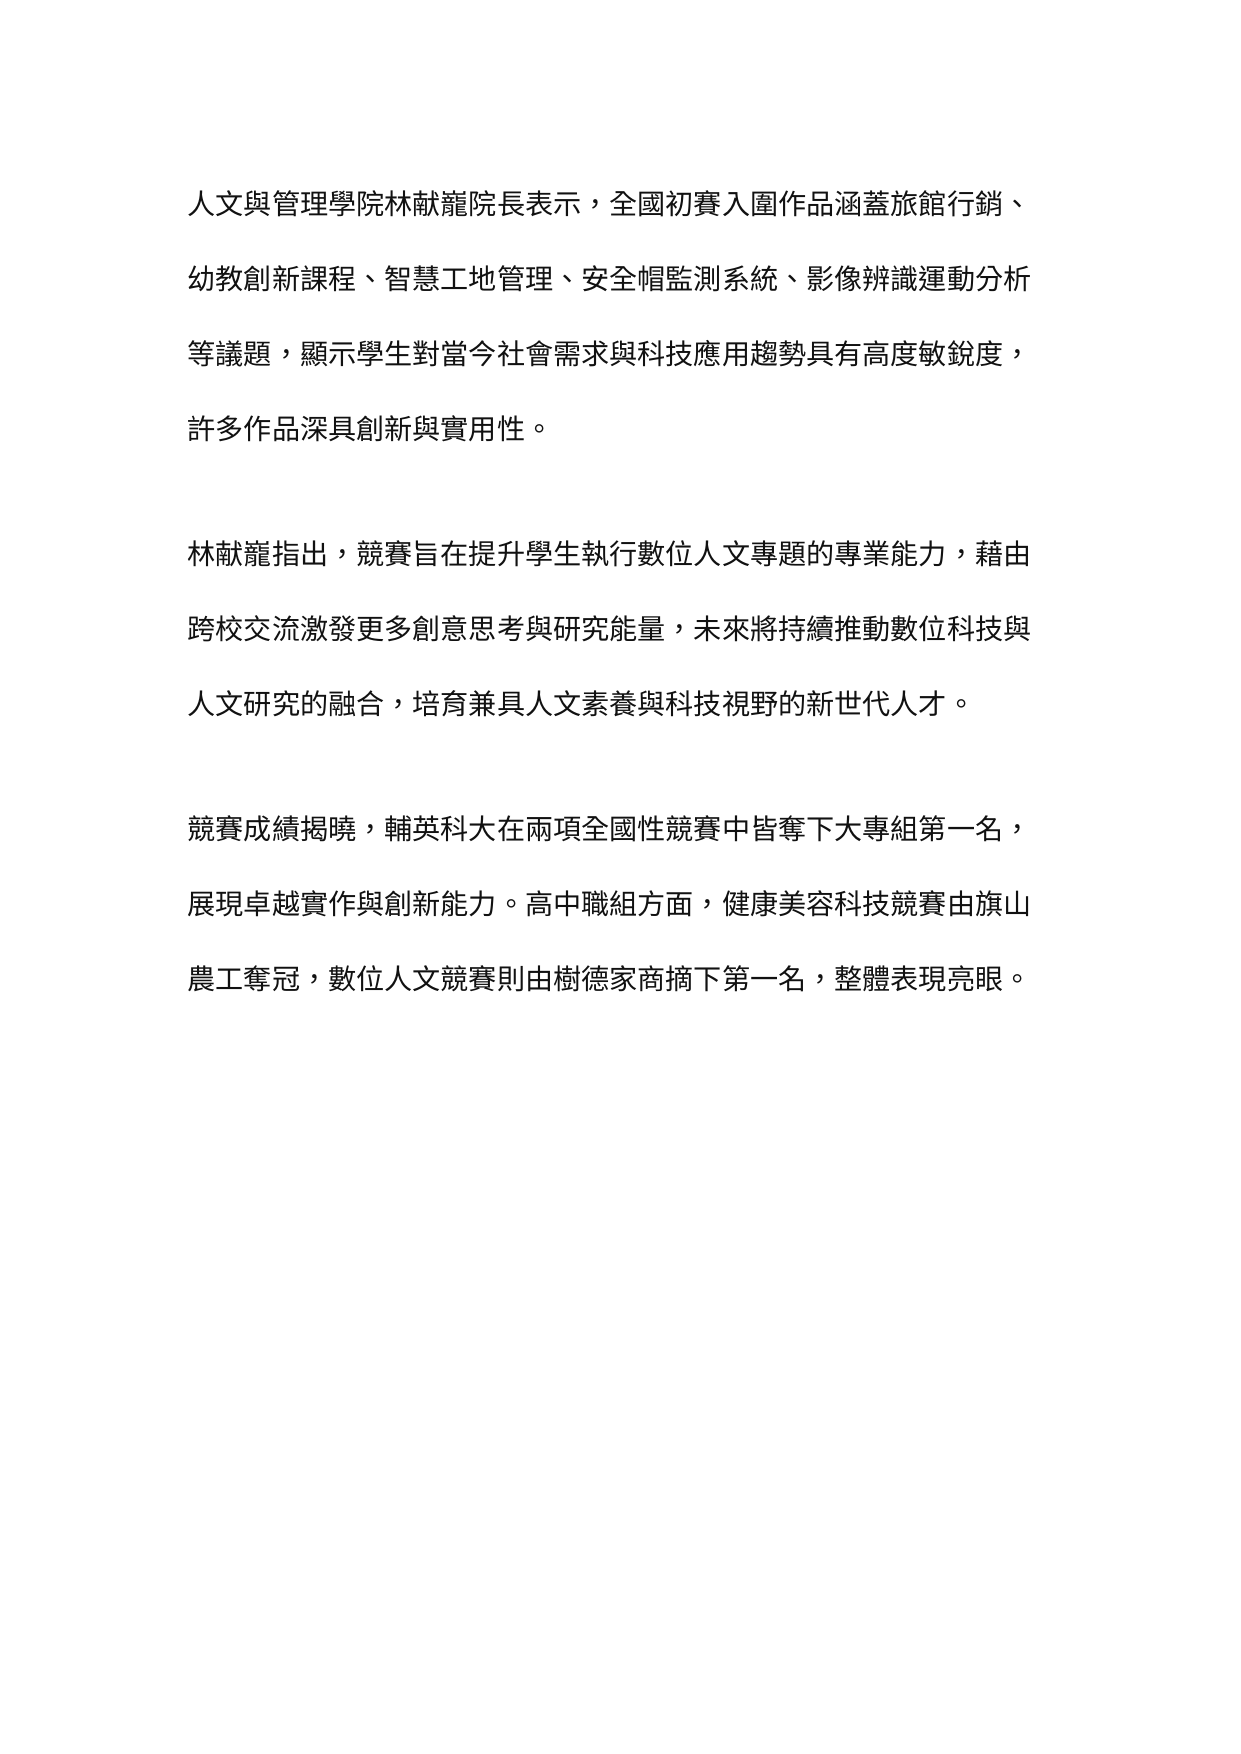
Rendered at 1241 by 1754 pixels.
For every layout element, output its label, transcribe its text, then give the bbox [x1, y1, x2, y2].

text 林献巃指出，競賽旨在提升學生執行數位人文專題的專業能力，藉由跨校交流激發更多創意思考與研究能量，未來將持續推動數位科技與人文研究的融合，培育兼具人文素養與科技視野的新世代人才。 [187, 514, 1053, 739]
text 人文與管理學院林献巃院長表示，全國初賽入圍作品涵蓋旅館行銷、幼教創新課程、智慧工地管理、安全帽監測系統、影像辨識運動分析等議題，顯示學生對當今社會需求與科技應用趨勢具有高度敏銳度，許多作品深具創新與實用性。 [187, 164, 1053, 464]
text 競賽成績揭曉，輔英科大在兩項全國性競賽中皆奪下大專組第一名，展現卓越實作與創新能力。高中職組方面，健康美容科技競賽由旗山農工奪冠，數位人文競賽則由樹德家商摘下第一名，整體表現亮眼。 [187, 789, 1053, 1014]
